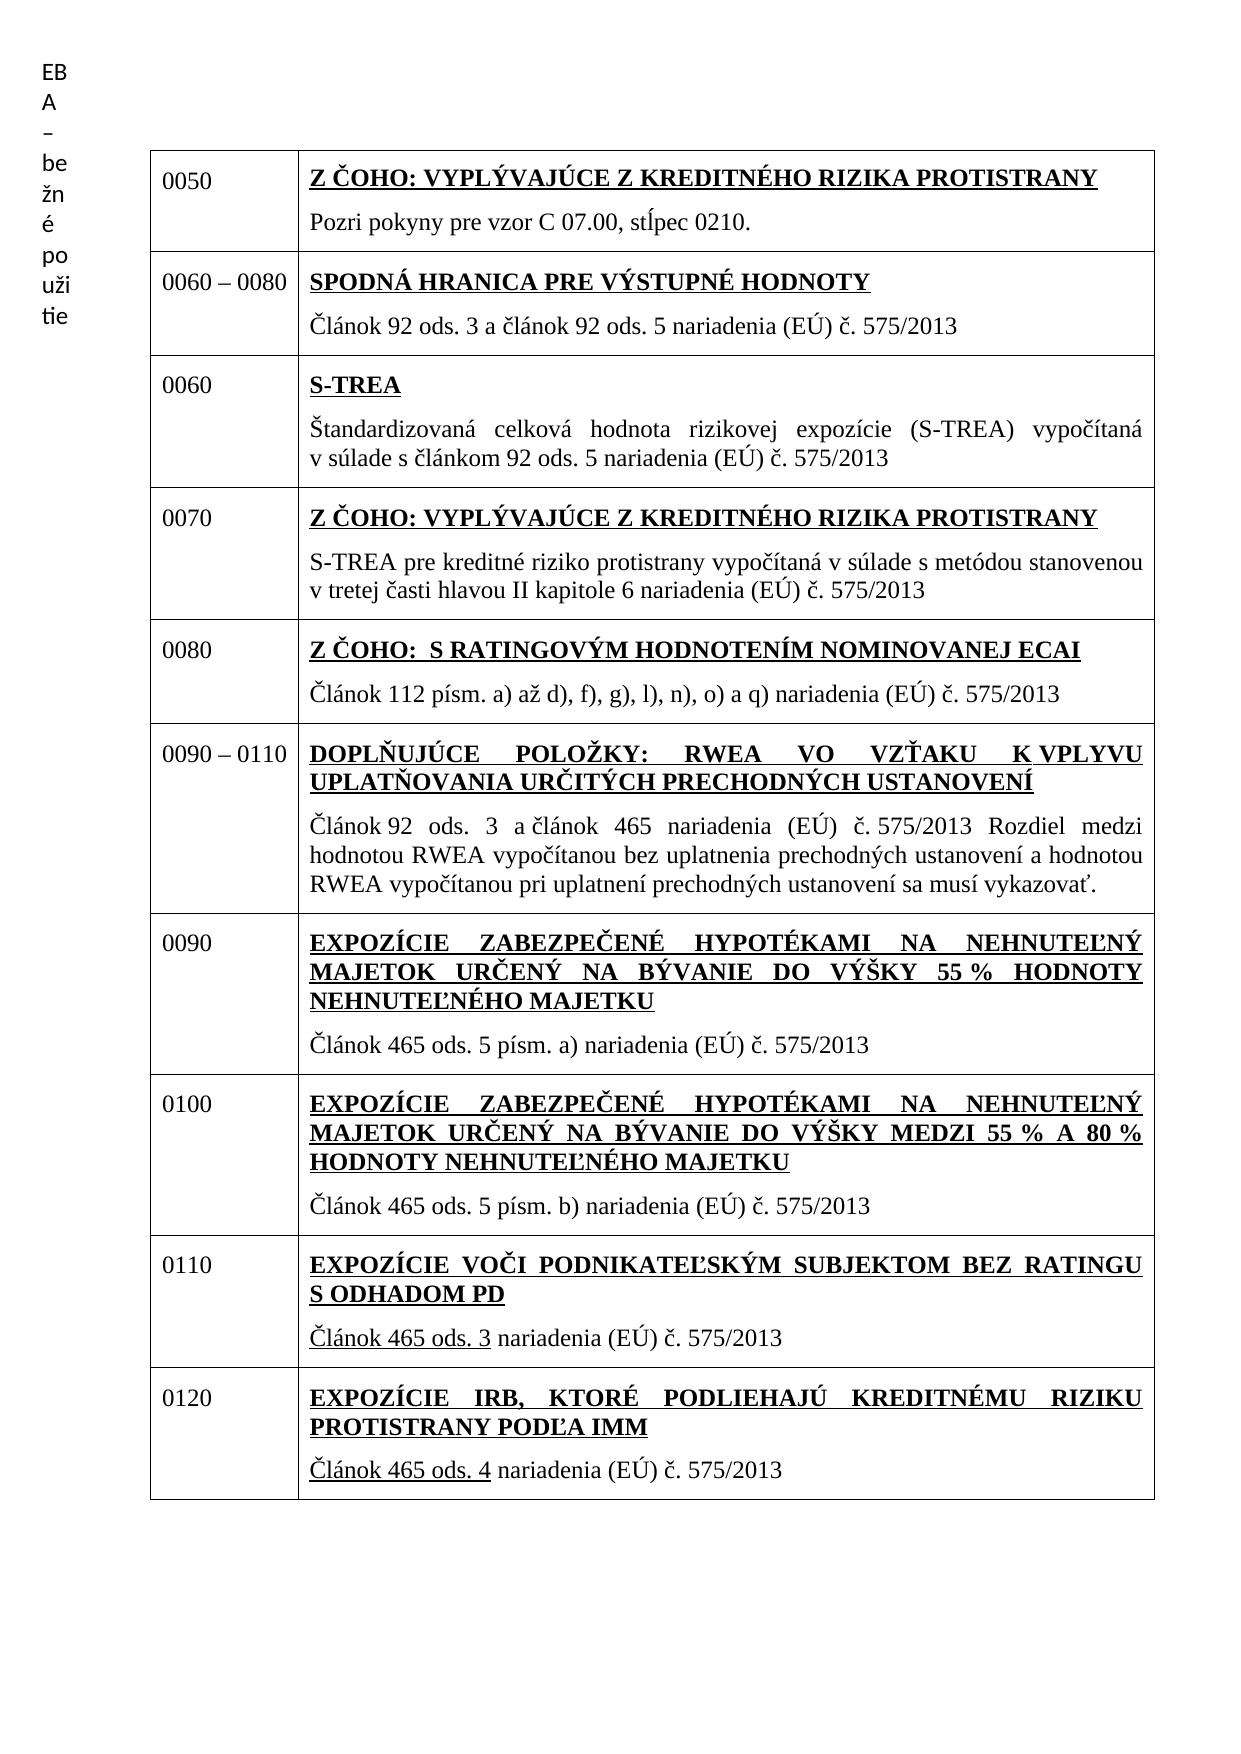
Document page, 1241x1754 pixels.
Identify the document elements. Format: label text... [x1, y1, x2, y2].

table_cell 0080 [151, 620, 298, 723]
table_cell EXPOZÍCIE IRB, KTORÉ PODLIEHAJÚ KREDITNÉMU RIZIKU PROTISTRANY PODĽA IMM Článok 465 ods. 4 nariadenia (EÚ) č. 575/2013 [299, 1368, 1154, 1499]
table_cell 0090 [151, 914, 298, 1073]
table_cell 0050 [151, 151, 298, 251]
table_cell EXPOZÍCIE VOČI PODNIKATEĽSKÝM SUBJEKTOM BEZ RATINGU S ODHADOM PD Článok 465 ods. 3 nariadenia (EÚ) č. 575/2013 [299, 1236, 1154, 1367]
table_cell 0060 – 0080 [151, 252, 298, 354]
table_cell Z ČOHO: S RATINGOVÝM HODNOTENÍM NOMINOVANEJ ECAI Článok 112 písm. a) až d), f), g), l), n), o) a q) nariadenia (EÚ) č. 575/2013 [299, 620, 1154, 723]
table_cell 0060 [151, 356, 298, 487]
table_cell Z ČOHO: VYPLÝVAJÚCE Z KREDITNÉHO RIZIKA PROTISTRANY S-TREA pre kreditné riziko protistrany vypočítaná v súlade s metódou stanovenou v tretej časti hlavou II kapitole 6 nariadenia (EÚ) č. 575/2013 [299, 488, 1154, 619]
table_cell DOPLŇUJÚCE POLOŽKY: RWEA VO VZŤAKU K VPLYVU UPLATŇOVANIA URČITÝCH PRECHODNÝCH USTANOVENÍ Článok 92 ods. 3 a článok 465 nariadenia (EÚ) č. 575/2013 Rozdiel medzi hodnotou RWEA vypočítanou bez uplatnenia prechodných ustanovení a hodnotou RWEA vypočítanou pri uplatnení prechodných ustanovení sa musí vykazovať. [299, 724, 1154, 912]
table_cell Z ČOHO: VYPLÝVAJÚCE Z KREDITNÉHO RIZIKA PROTISTRANY Pozri pokyny pre vzor C 07.00, stĺpec 0210. [299, 151, 1154, 251]
table_cell 0090 – 0110 [151, 724, 298, 912]
table_cell EXPOZÍCIE ZABEZPEČENÉ HYPOTÉKAMI NA NEHNUTEĽNÝ MAJETOK URČENÝ NA BÝVANIE DO VÝŠKY 55 % HODNOTY NEHNUTEĽNÉHO MAJETKU Článok 465 ods. 5 písm. a) nariadenia (EÚ) č. 575/2013 [299, 914, 1154, 1073]
table_cell EXPOZÍCIE ZABEZPEČENÉ HYPOTÉKAMI NA NEHNUTEĽNÝ MAJETOK URČENÝ NA BÝVANIE DO VÝŠKY MEDZI 55 % A 80 % HODNOTY NEHNUTEĽNÉHO MAJETKU Článok 465 ods. 5 písm. b) nariadenia (EÚ) č. 575/2013 [299, 1075, 1154, 1234]
table_cell S-TREA Štandardizovaná celková hodnota rizikovej expozície (S-TREA) vypočítaná v súlade s článkom 92 ods. 5 nariadenia (EÚ) č. 575/2013 [299, 356, 1154, 487]
table_cell 0120 [151, 1368, 298, 1499]
table_cell SPODNÁ HRANICA PRE VÝSTUPNÉ HODNOTY Článok 92 ods. 3 a článok 92 ods. 5 nariadenia (EÚ) č. 575/2013 [299, 252, 1154, 354]
table_cell 0110 [151, 1236, 298, 1367]
table_cell 0100 [151, 1075, 298, 1234]
table_cell 0070 [151, 488, 298, 619]
